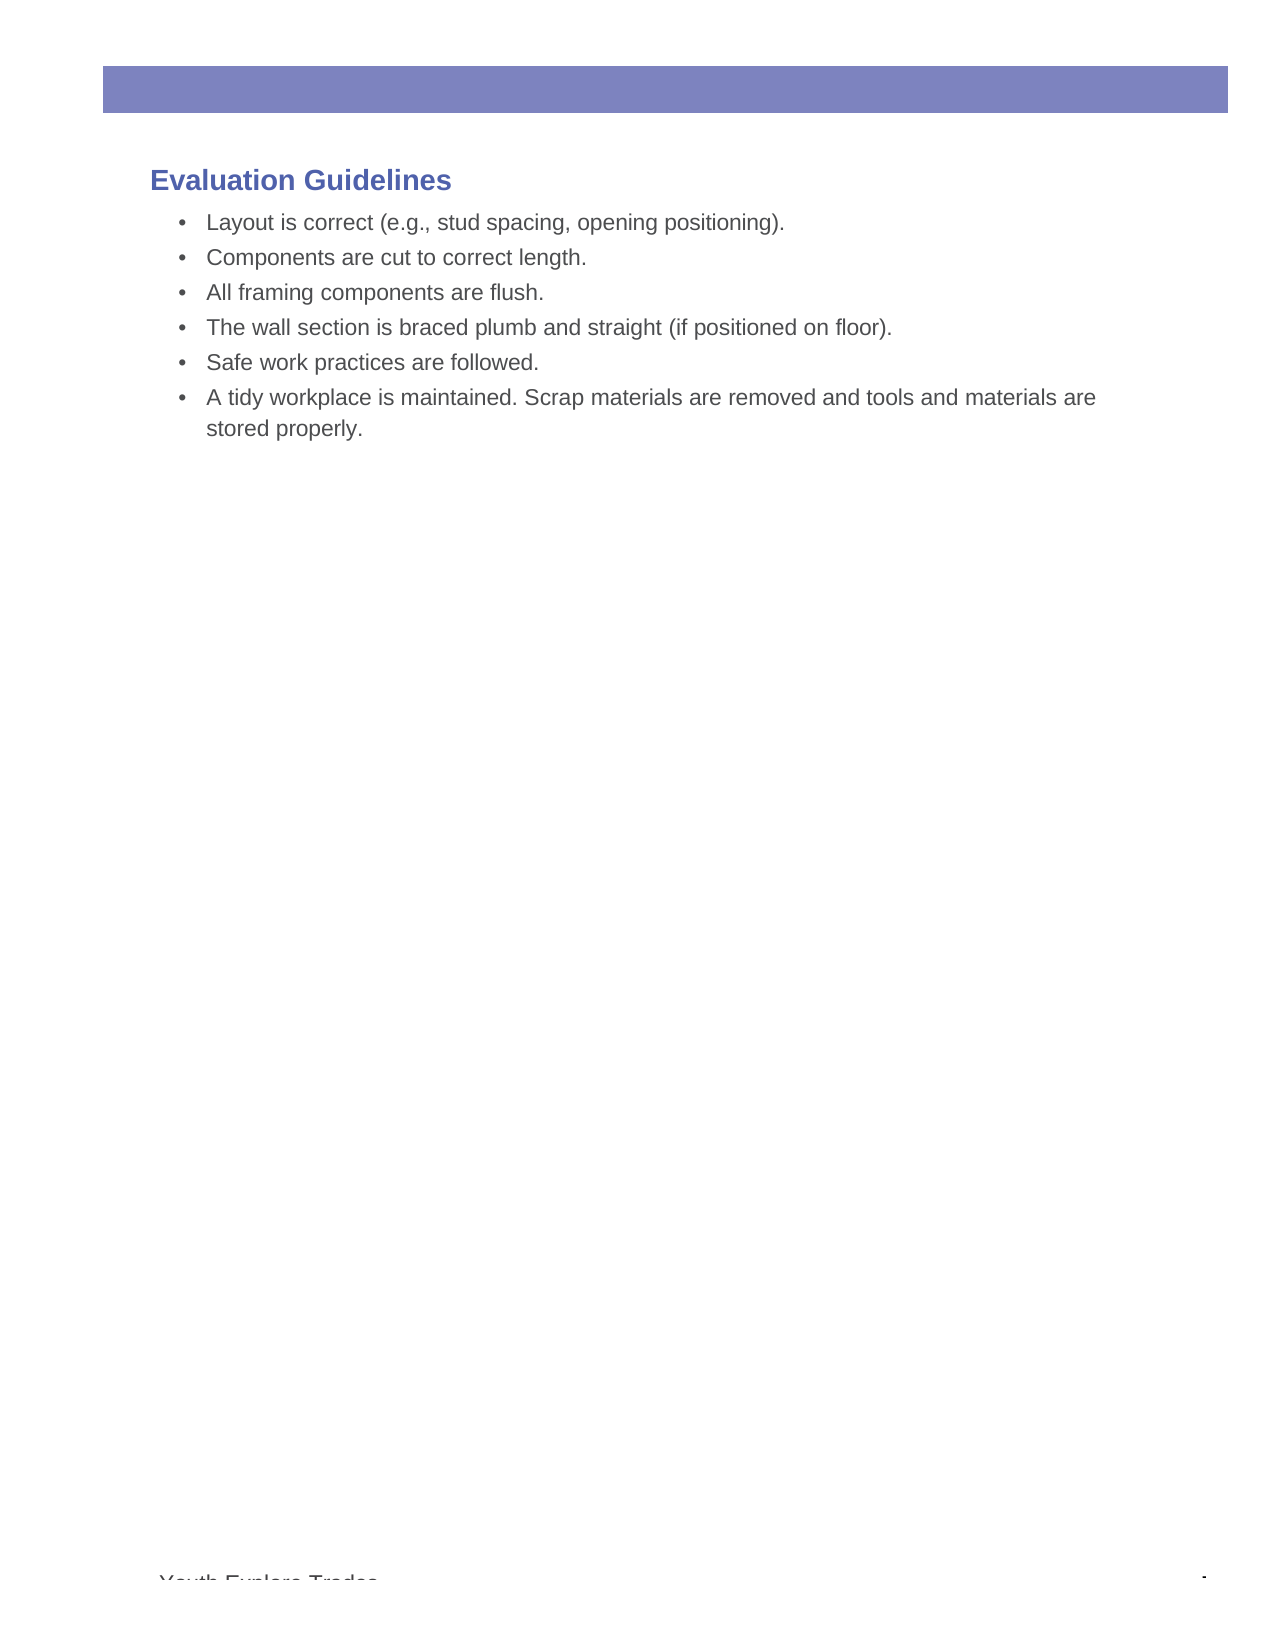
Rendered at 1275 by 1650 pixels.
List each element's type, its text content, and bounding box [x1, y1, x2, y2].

text Evaluation Guidelines [150, 162, 1239, 196]
list All framing components are flush. [178, 279, 1239, 305]
list Safe work practices are followed. [178, 349, 1239, 375]
list Layout is correct (e.g., stud spacing, opening positioning). [178, 209, 1239, 235]
list The wall section is braced plumb and straight (if positioned on floor). [178, 314, 1239, 340]
list Components are cut to correct length. [178, 244, 1239, 270]
list A tidy workplace is maintained. Scrap materials are removed and tools and materials are stored properly. [178, 384, 1102, 441]
